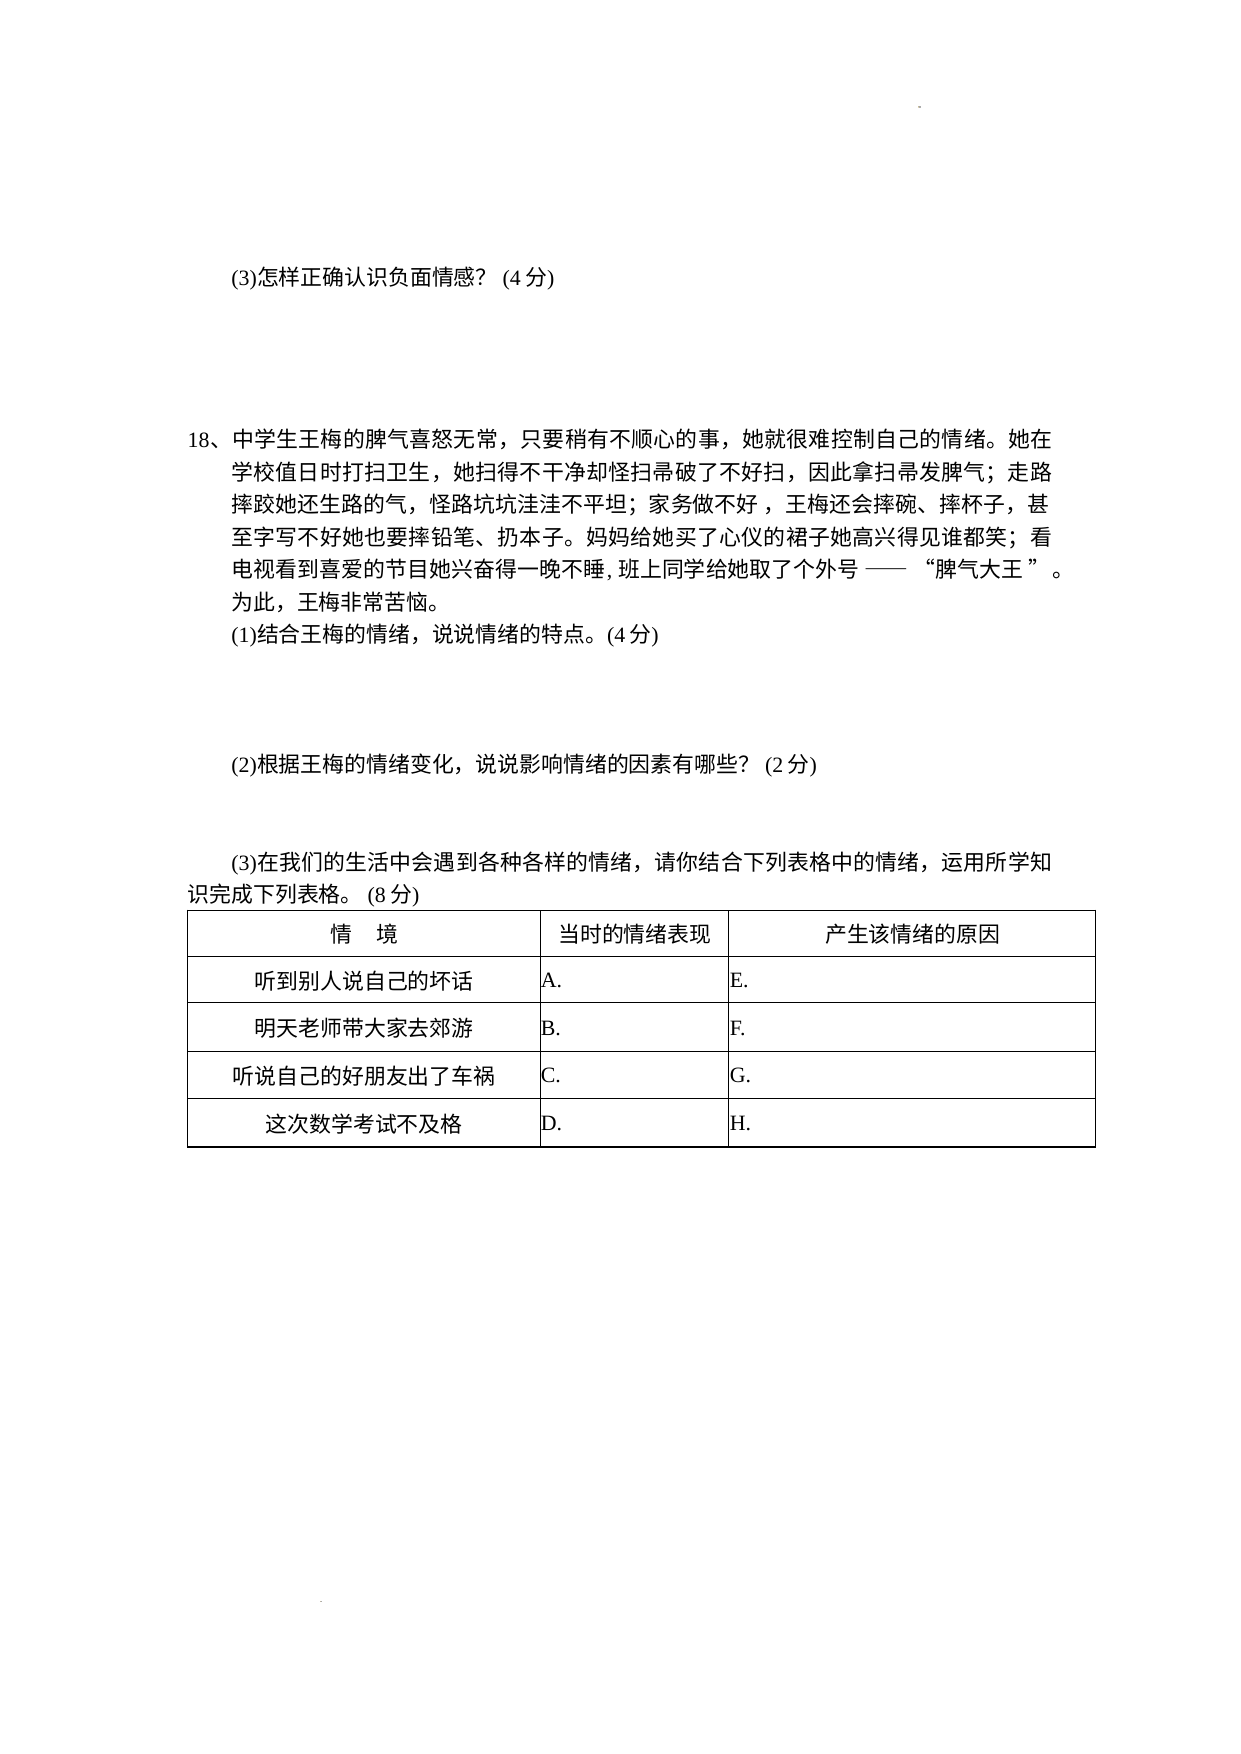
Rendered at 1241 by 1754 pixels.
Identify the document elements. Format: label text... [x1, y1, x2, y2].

table_header 当时的情绪表现 [541, 911, 728, 956]
table_cell 听到别人说自己的坏话 [188, 957, 540, 1002]
table_cell D. [541, 1099, 728, 1146]
table_cell G. [729, 1052, 1095, 1097]
text 18、中学生王梅的脾气喜怒无常，只要稍有不顺心的事，她就很难控制自己的情绪。她在学校值日时打扫卫生，她扫得不干净却怪扫帚破了不好扫，因此拿扫帚发脾气；走路摔跤她还生路的气，怪路坑坑洼洼不平坦；家务做不好 ，王梅还会摔碗、摔杯子，甚至字写不好她也要摔铅笔、扔本子。妈妈给她买了心仪的裙子她高兴得见谁都笑；看电视看到喜爱的节目她兴奋得一晚不睡, 班上同学给她取了个外号 —— “脾气大王 ”。为此，王梅非常苦恼。 [187, 422, 1053, 617]
text (3)在我们的生活中会遇到各种各样的情绪，请你结合下列表格中的情绪，运用所学知识完成下列表格。 (8分) [187, 844, 1053, 909]
table_cell 这次数学考试不及格 [188, 1099, 540, 1146]
table_cell F. [729, 1003, 1095, 1051]
text (2)根据王梅的情绪变化，说说影响情绪的因素有哪些？ (2分) [187, 747, 1053, 779]
table_header 情 境 [188, 911, 540, 956]
table_cell H. [729, 1099, 1095, 1146]
text (1)结合王梅的情绪，说说情绪的特点。(4分) [187, 617, 1053, 649]
table_cell C. [541, 1052, 728, 1097]
table_cell A. [541, 957, 728, 1002]
text (3)怎样正确认识负面情感？ (4分) [187, 259, 1053, 292]
table_header 产生该情绪的原因 [729, 911, 1095, 956]
table_cell B. [541, 1003, 728, 1051]
table_cell 听说自己的好朋友出了车祸 [188, 1052, 540, 1097]
table_cell E. [729, 957, 1095, 1002]
table_cell 明天老师带大家去郊游 [188, 1003, 540, 1051]
